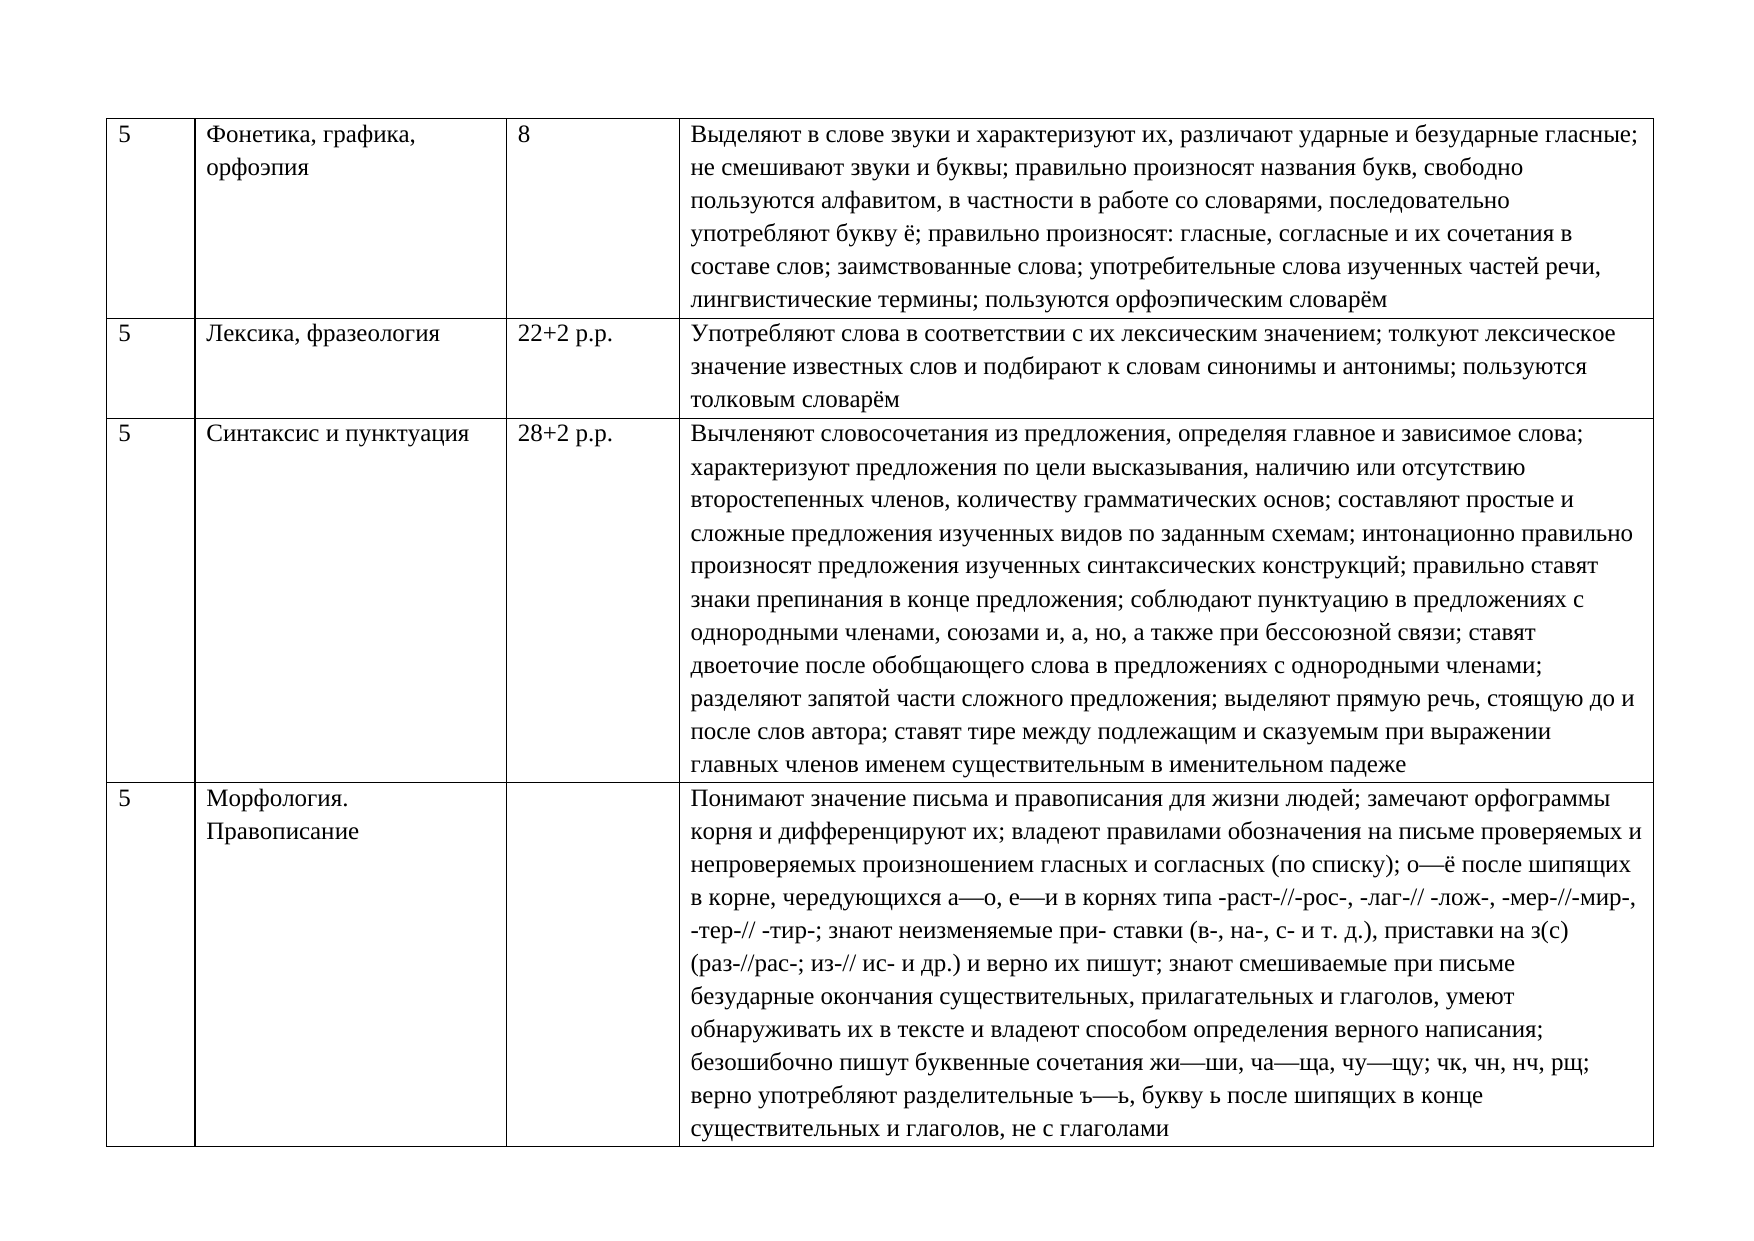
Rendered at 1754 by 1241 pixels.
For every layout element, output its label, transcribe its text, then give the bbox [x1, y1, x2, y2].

table_cell 5 [107, 119, 194, 317]
table_cell 8 [507, 119, 679, 317]
table_cell 22+2 р.р. [507, 319, 679, 417]
table_cell [507, 783, 679, 1146]
table_cell Синтаксис и пунктуация [196, 419, 506, 782]
table_cell Лексика, фразеология [196, 319, 506, 417]
table_cell 28+2 р.р. [507, 419, 679, 782]
table_cell Понимают значение письма и правописания для жизни людей; замечают орфограммы корня и дифференцируют их; владеют правилами обозначения на письме проверяемых и непроверяемых произношением гласных и согласных (по списку); о—ё после шипящих в корне, чередующихся а—о, е—и в корнях типа -раст-//-рос-, -лаг-// -лож-, -мер-//-мир-, -тер-// -тир-; знают неизменяемые при- ставки (в-, на-, с- и т. д.), приставки на з(с) (раз-//рас-; из-// ис- и др.) и верно их пишут; знают смешиваемые при письме безударные окончания существительных, прилагательных и глаголов, умеют обнаруживать их в тексте и владеют способом определения верного написания; безошибочно пишут буквенные сочетания жи—ши, ча—ща, чу—щу; чк, чн, нч, рщ; верно употребляют разделительные ъ—ь, букву ь после шипящих в конце существительных и глаголов, не с глаголами [680, 783, 1653, 1146]
table_cell 5 [107, 783, 194, 1146]
table_cell Морфология. Правописание [196, 783, 506, 1146]
table_cell Фонетика, графика, орфоэпия [196, 119, 506, 317]
table_cell Употребляют слова в соответствии с их лексическим значением; толкуют лексическое значение известных слов и подбирают к словам синонимы и антонимы; пользуются толковым словарём [680, 319, 1653, 417]
table_cell Вычленяют словосочетания из предложения, определяя главное и зависимое слова; характеризуют предложения по цели высказывания, наличию или отсутствию второстепенных членов, количеству грамматических основ; составляют простые и сложные предложения изученных видов по заданным схемам; интонационно правильно произносят предложения изученных синтаксических конструкций; правильно ставят знаки препинания в конце предложения; соблюдают пунктуацию в предложениях с однородными членами, союзами и, а, но, а также при бессоюзной связи; ставят двоеточие после обобщающего слова в предложениях с однородными членами; разделяют запятой части сложного предложения; выделяют прямую речь, стоящую до и после слов автора; ставят тире между подлежащим и сказуемым при выражении главных членов именем существительным в именительном падеже [680, 419, 1653, 782]
table_cell 5 [107, 419, 194, 782]
table_cell Выделяют в слове звуки и характеризуют их, различают ударные и безударные гласные; не смешивают звуки и буквы; правильно произносят названия букв, свободно пользуются алфавитом, в частности в работе со словарями, последовательно употребляют букву ё; правильно произносят: гласные, согласные и их сочетания в составе слов; заимствованные слова; употребительные слова изученных частей речи, лингвистические термины; пользуются орфоэпическим словарём [680, 119, 1653, 317]
table_cell 5 [107, 319, 194, 417]
